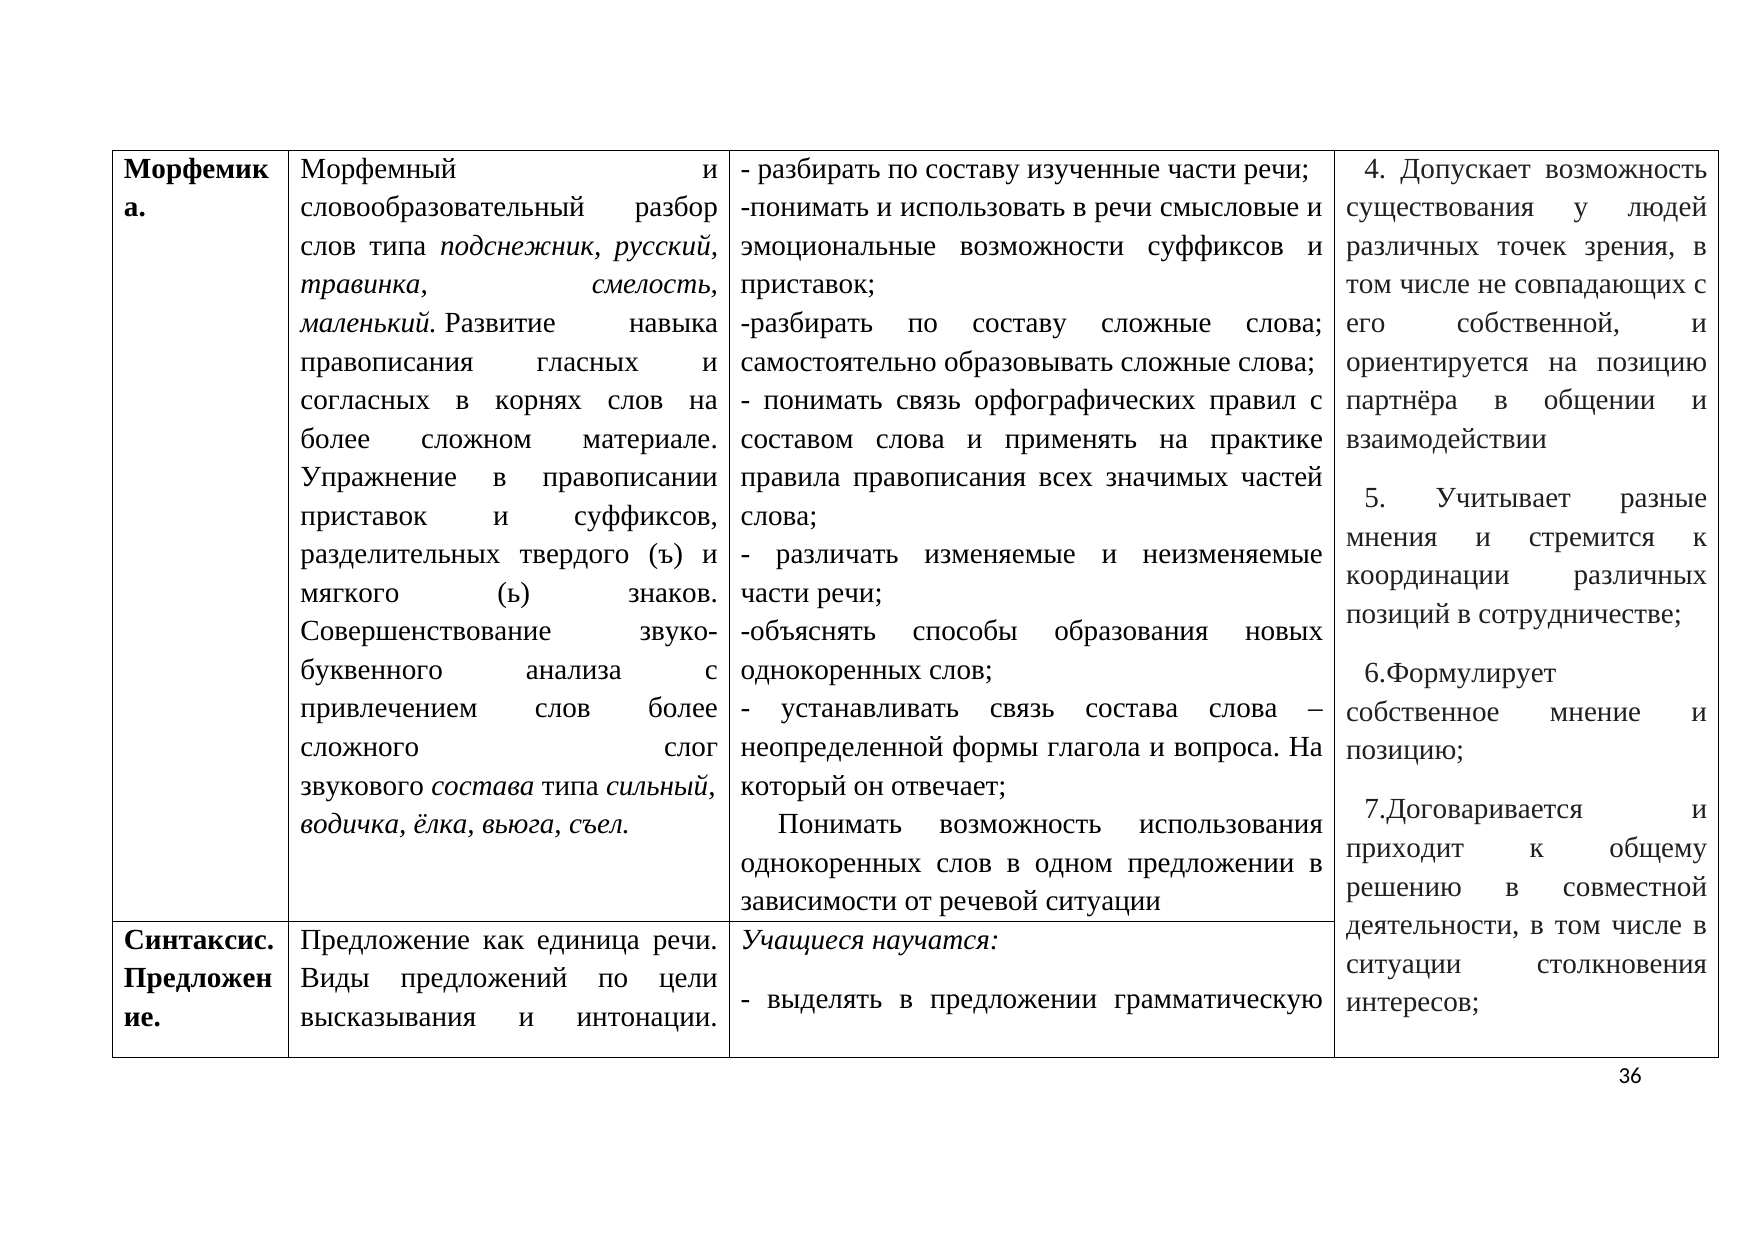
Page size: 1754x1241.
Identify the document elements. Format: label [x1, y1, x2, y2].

table_cell [113, 922, 288, 1057]
table_cell [730, 922, 1334, 1057]
table_cell [289, 151, 729, 921]
table_cell [289, 922, 729, 1057]
table_cell [730, 151, 1334, 921]
table_cell [113, 151, 288, 921]
